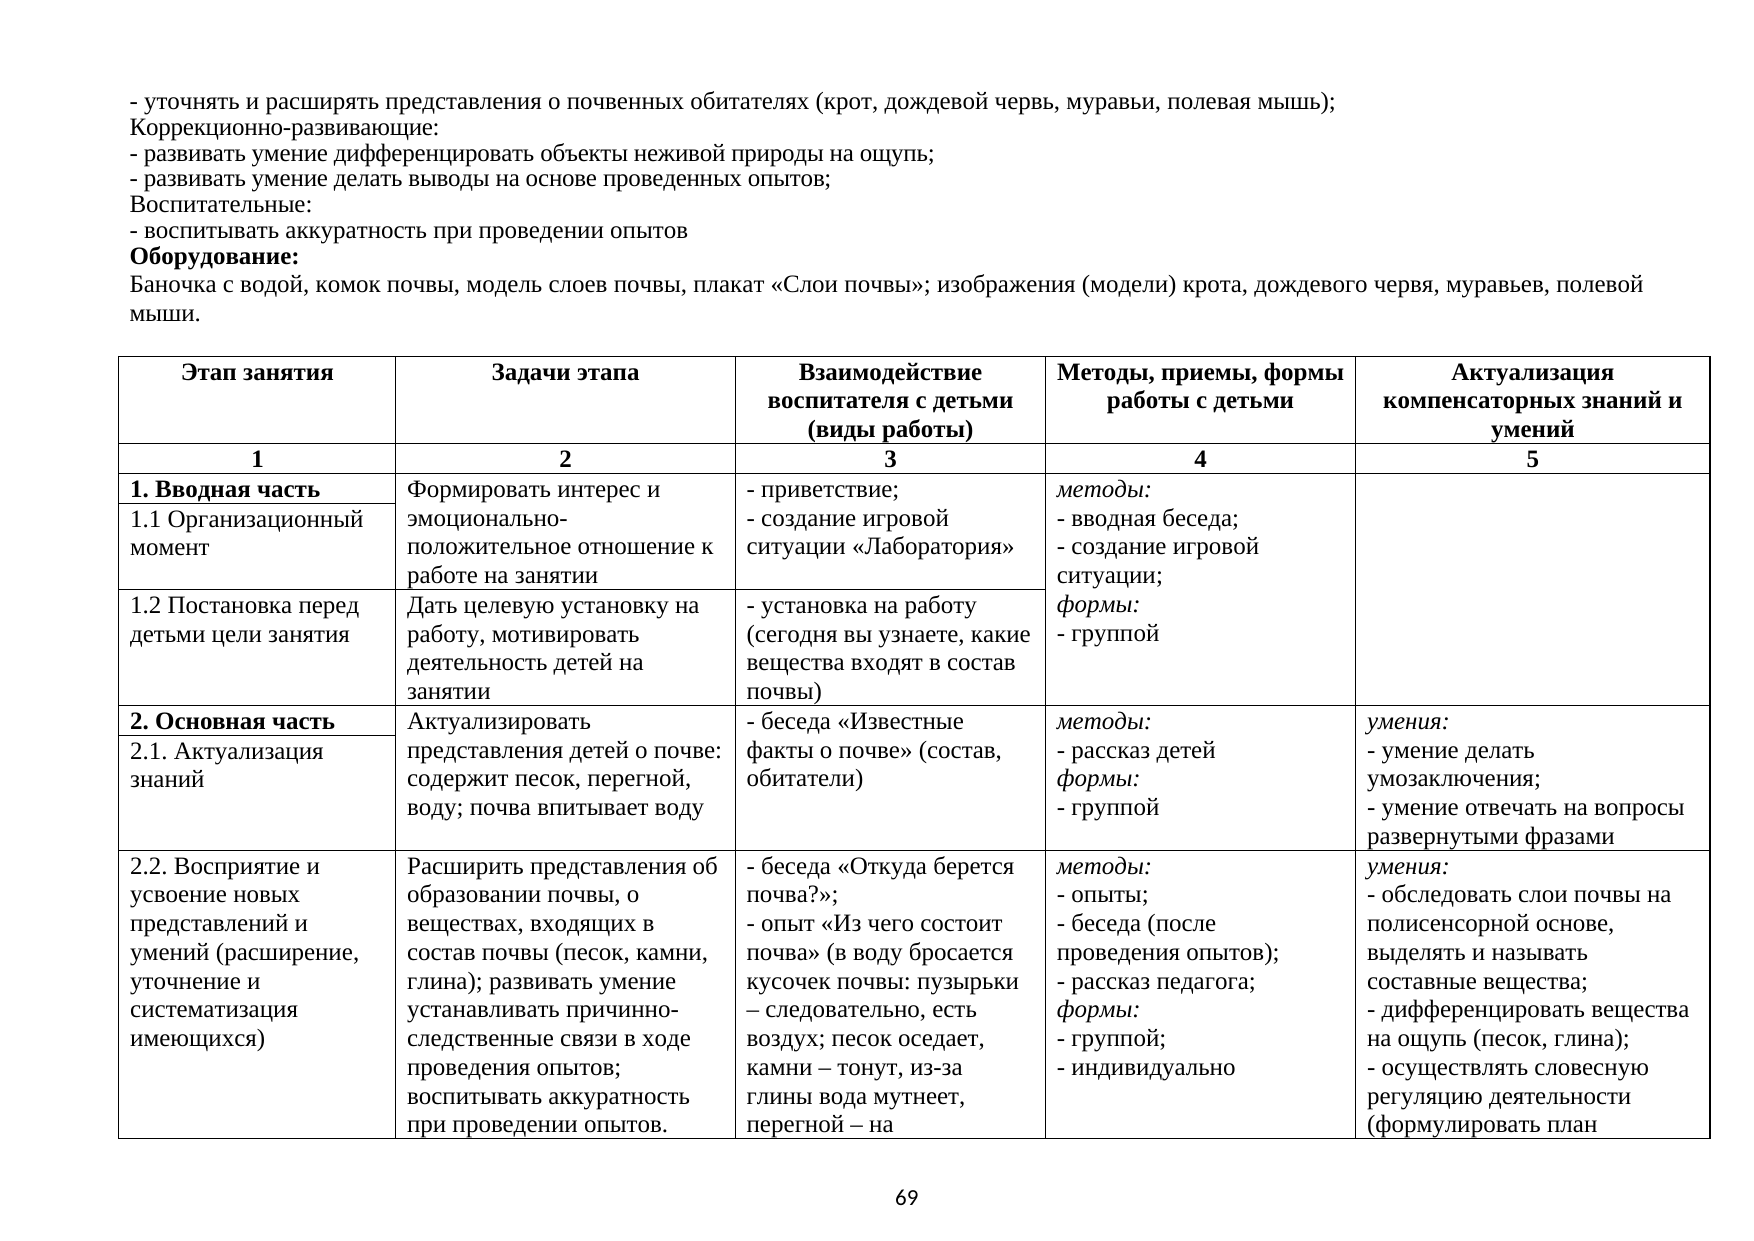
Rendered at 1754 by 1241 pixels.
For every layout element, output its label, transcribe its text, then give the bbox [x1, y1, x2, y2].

table_cell [1356, 474, 1709, 705]
table_cell 2.1. Актуализация знаний [119, 736, 395, 850]
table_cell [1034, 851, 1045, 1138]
table_cell - установка на работу (сегодня вы узнаете, какие вещества входят в состав почвы) [736, 590, 1045, 705]
table_cell умения: - умение делать умозаключения; - умение отвечать на вопросы развернутыми фразами [1356, 706, 1709, 850]
table_cell - приветствие; - создание игровой ситуации «Лаборатория» [736, 474, 1045, 589]
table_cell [1046, 851, 1355, 1138]
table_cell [119, 851, 395, 1138]
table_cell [396, 851, 735, 1138]
table_header Задачи этапа [396, 357, 735, 443]
table_cell 2 [396, 444, 735, 473]
table_cell 1 [119, 444, 395, 473]
table_cell 1.1 Организационный момент [119, 504, 395, 589]
table_cell Актуализировать представления детей о почве: содержит песок, перегной, воду; почва впитывает воду [396, 706, 735, 850]
table_header Взаимодействие воспитателя с детьми (виды работы) [736, 357, 1045, 443]
table_header Этап занятия [119, 357, 395, 443]
table_cell Дать целевую установку на работу, мотивировать деятельность детей на занятии [396, 590, 735, 705]
table_header Методы, приемы, формы работы с детьми [1046, 357, 1355, 443]
table_cell методы: - вводная беседа; - создание игровой ситуации; формы: - группой [1046, 474, 1355, 705]
table_header Актуализация компенсаторных знаний и умений [1356, 357, 1709, 443]
table_cell - беседа «Известные факты о почве» (состав, обитатели) [736, 706, 1045, 850]
table_cell методы: - рассказ детей формы: - группой [1046, 706, 1355, 850]
table_cell Формировать интерес и эмоционально-положительное отношение к работе на занятии [396, 474, 735, 589]
table_cell 1.2 Постановка перед детьми цели занятия [119, 590, 395, 705]
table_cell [118, 89, 1696, 244]
table_cell 1. Вводная часть [119, 474, 395, 503]
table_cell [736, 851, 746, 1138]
table_cell 4 [1046, 444, 1355, 473]
table_cell 2. Основная часть [119, 706, 395, 735]
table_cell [1356, 851, 1709, 1138]
table_cell 5 [1356, 444, 1709, 473]
table_cell Оборудование: Баночка с водой, комок почвы, модель слоев почвы, плакат «Слои почвы»; изображения (модели) крота, дождевого червя, муравьев, полевой мыши. [118, 244, 1696, 327]
table_cell 3 [736, 444, 1045, 473]
